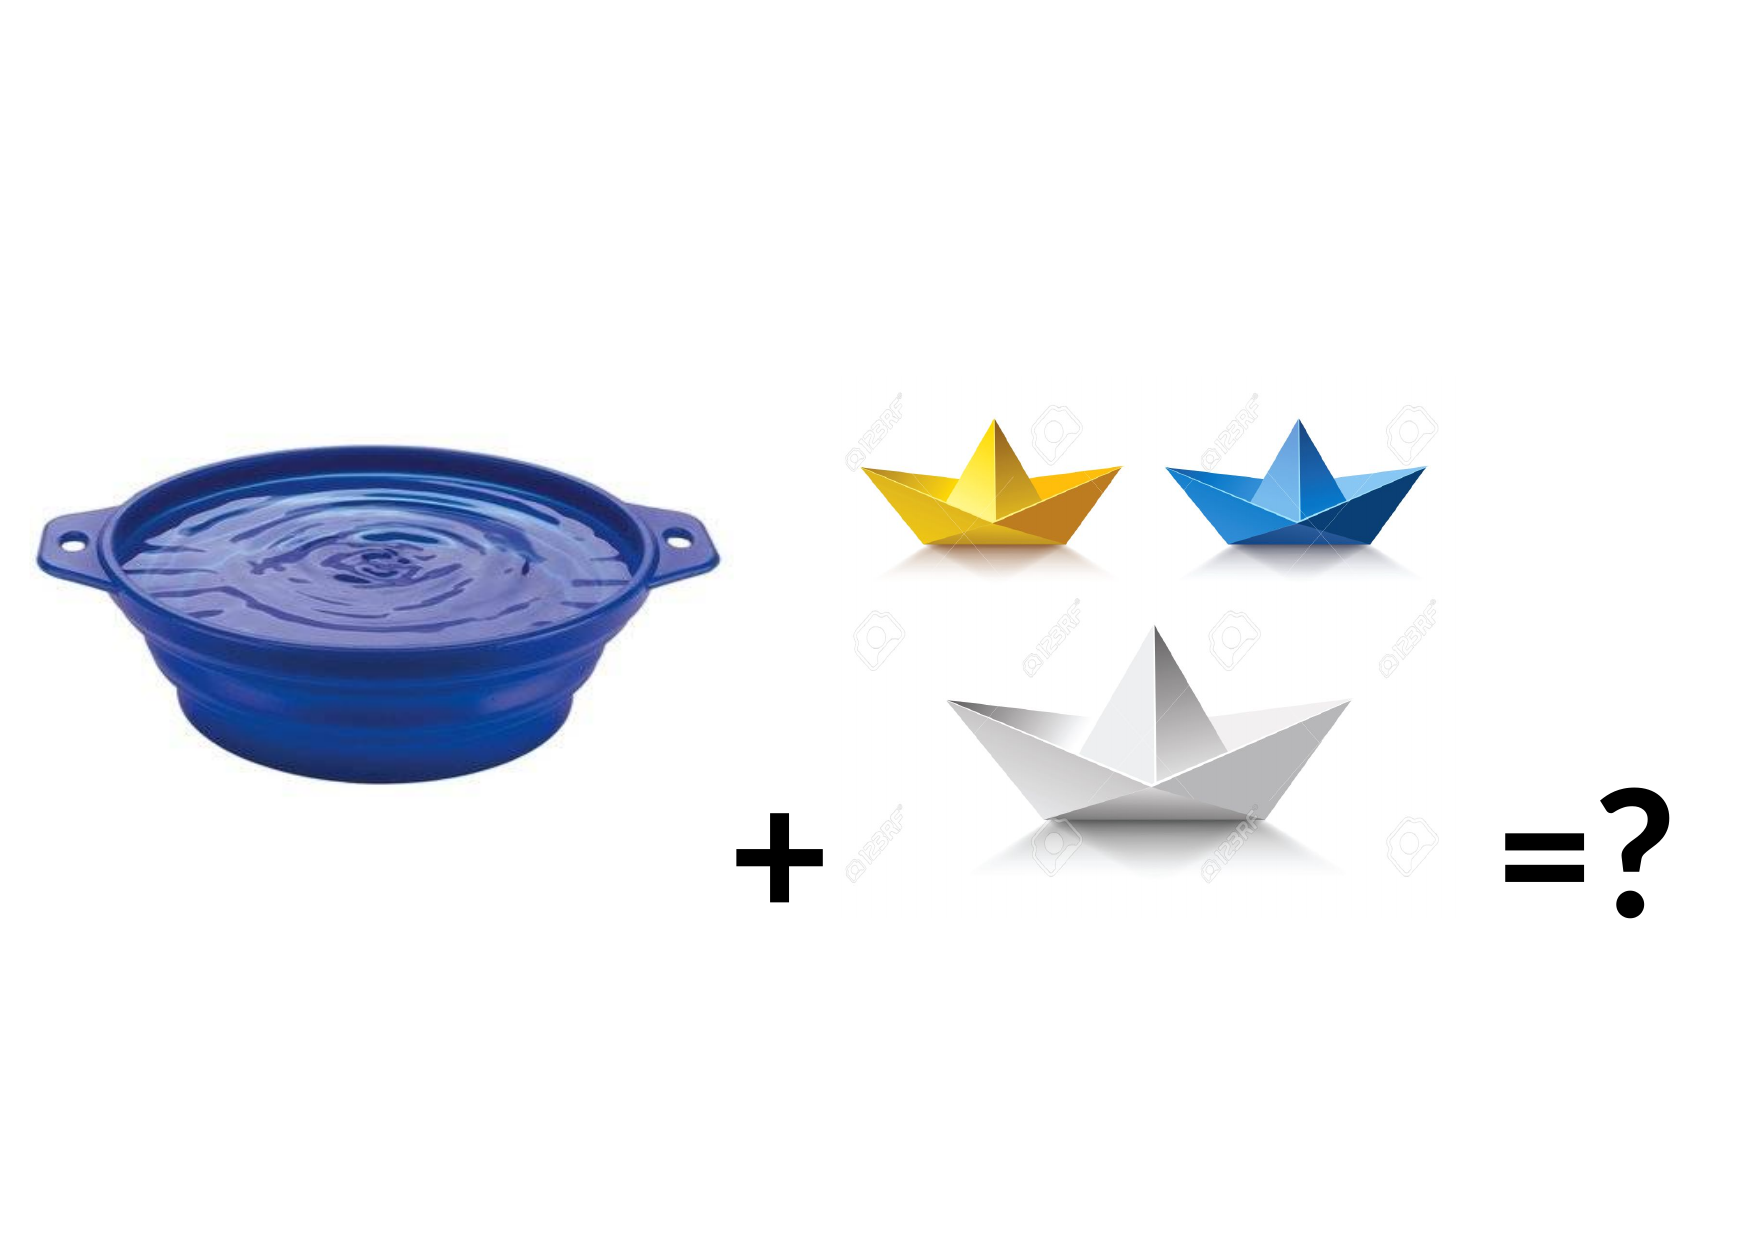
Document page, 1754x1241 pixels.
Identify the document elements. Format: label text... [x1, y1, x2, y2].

picture [827, 376, 1456, 918]
picture [29, 313, 734, 918]
